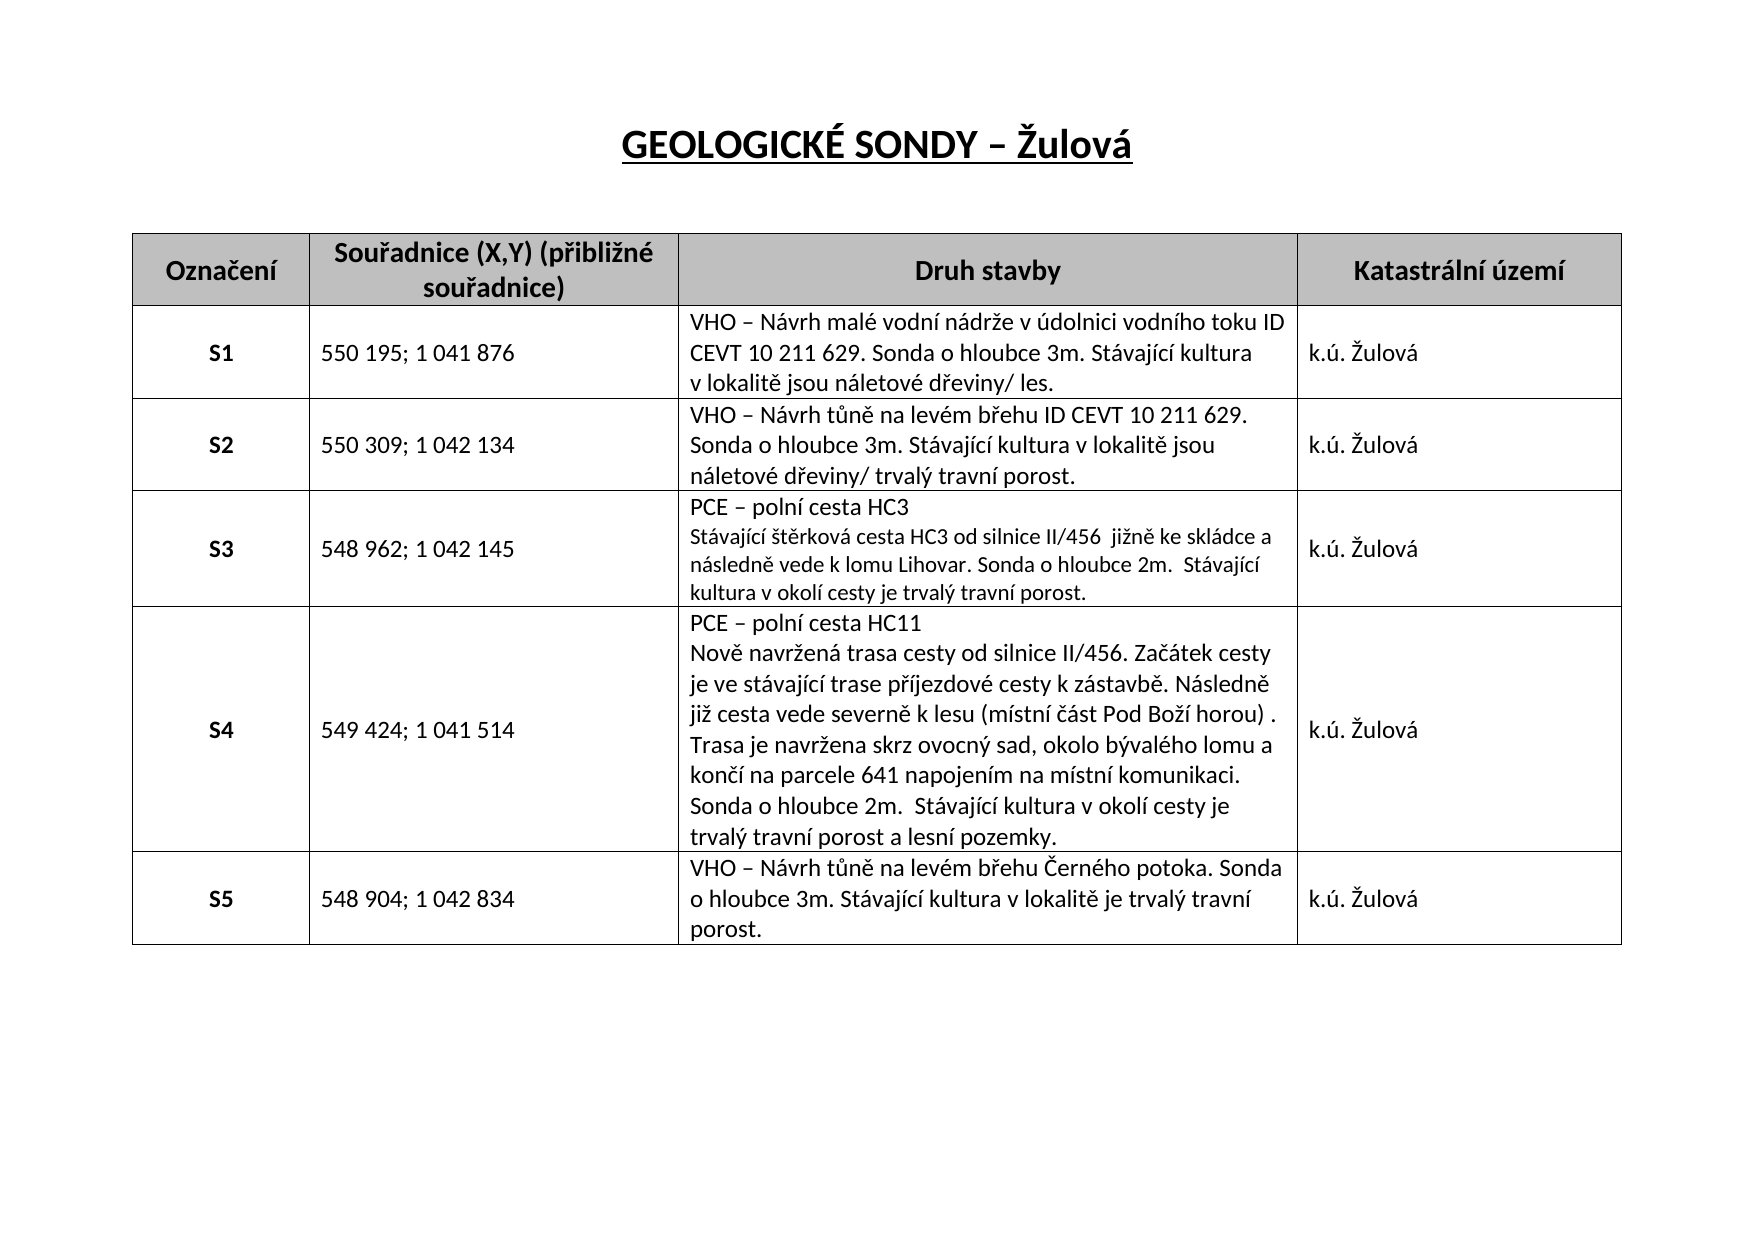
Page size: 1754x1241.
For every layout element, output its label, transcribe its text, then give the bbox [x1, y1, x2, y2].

table_cell S4 [133, 607, 309, 851]
table_header Druh stavby [679, 234, 1297, 305]
table_cell k.ú. Žulová [1298, 607, 1621, 851]
table_header Souřadnice (X,Y) (přibližné souřadnice) [310, 234, 678, 305]
table_cell S3 [133, 491, 309, 606]
table_cell S5 [133, 852, 309, 944]
table_cell 548 904; 1 042 834 [310, 852, 678, 944]
table_header Katastrální území [1298, 234, 1621, 305]
table_cell 550 195; 1 041 876 [310, 306, 678, 398]
table_cell 550 309; 1 042 134 [310, 399, 678, 490]
table_cell k.ú. Žulová [1298, 491, 1621, 606]
text GEOLOGICKÉ SONDY – Žulová [75, 118, 1679, 169]
table_cell 549 424; 1 041 514 [310, 607, 678, 851]
table_cell VHO – Návrh tůně na levém břehu Černého potoka. Sonda o hloubce 3m. Stávající kultura v lokalitě je trvalý travní porost. [679, 852, 1297, 944]
table_cell VHO – Návrh malé vodní nádrže v údolnici vodního toku ID CEVT 10 211 629. Sonda o hloubce 3m. Stávající kultura v lokalitě jsou náletové dřeviny/ les. [679, 306, 1297, 398]
table_header Označení [133, 234, 309, 305]
table_cell k.ú. Žulová [1298, 852, 1621, 944]
table_cell VHO – Návrh tůně na levém břehu ID CEVT 10 211 629. Sonda o hloubce 3m. Stávající kultura v lokalitě jsou náletové dřeviny/ trvalý travní porost. [679, 399, 1297, 490]
table_cell 548 962; 1 042 145 [310, 491, 678, 606]
table_cell k.ú. Žulová [1298, 399, 1621, 490]
table_cell S2 [133, 399, 309, 490]
table_cell PCE – polní cesta HC3 Stávající štěrková cesta HC3 od silnice II/456 jižně ke skládce a následně vede k lomu Lihovar. Sonda o hloubce 2m. Stávající kultura v okolí cesty je trvalý travní porost. [679, 491, 1297, 606]
table_cell PCE – polní cesta HC11 Nově navržená trasa cesty od silnice II/456. Začátek cesty je ve stávající trase příjezdové cesty k zástavbě. Následně již cesta vede severně k lesu (místní část Pod Boží horou) . Trasa je navržena skrz ovocný sad, okolo bývalého lomu a končí na parcele 641 napojením na místní komunikaci. Sonda o hloubce 2m. Stávající kultura v okolí cesty je trvalý travní porost a lesní pozemky. [679, 607, 1297, 851]
table_cell k.ú. Žulová [1298, 306, 1621, 398]
table_cell S1 [133, 306, 309, 398]
